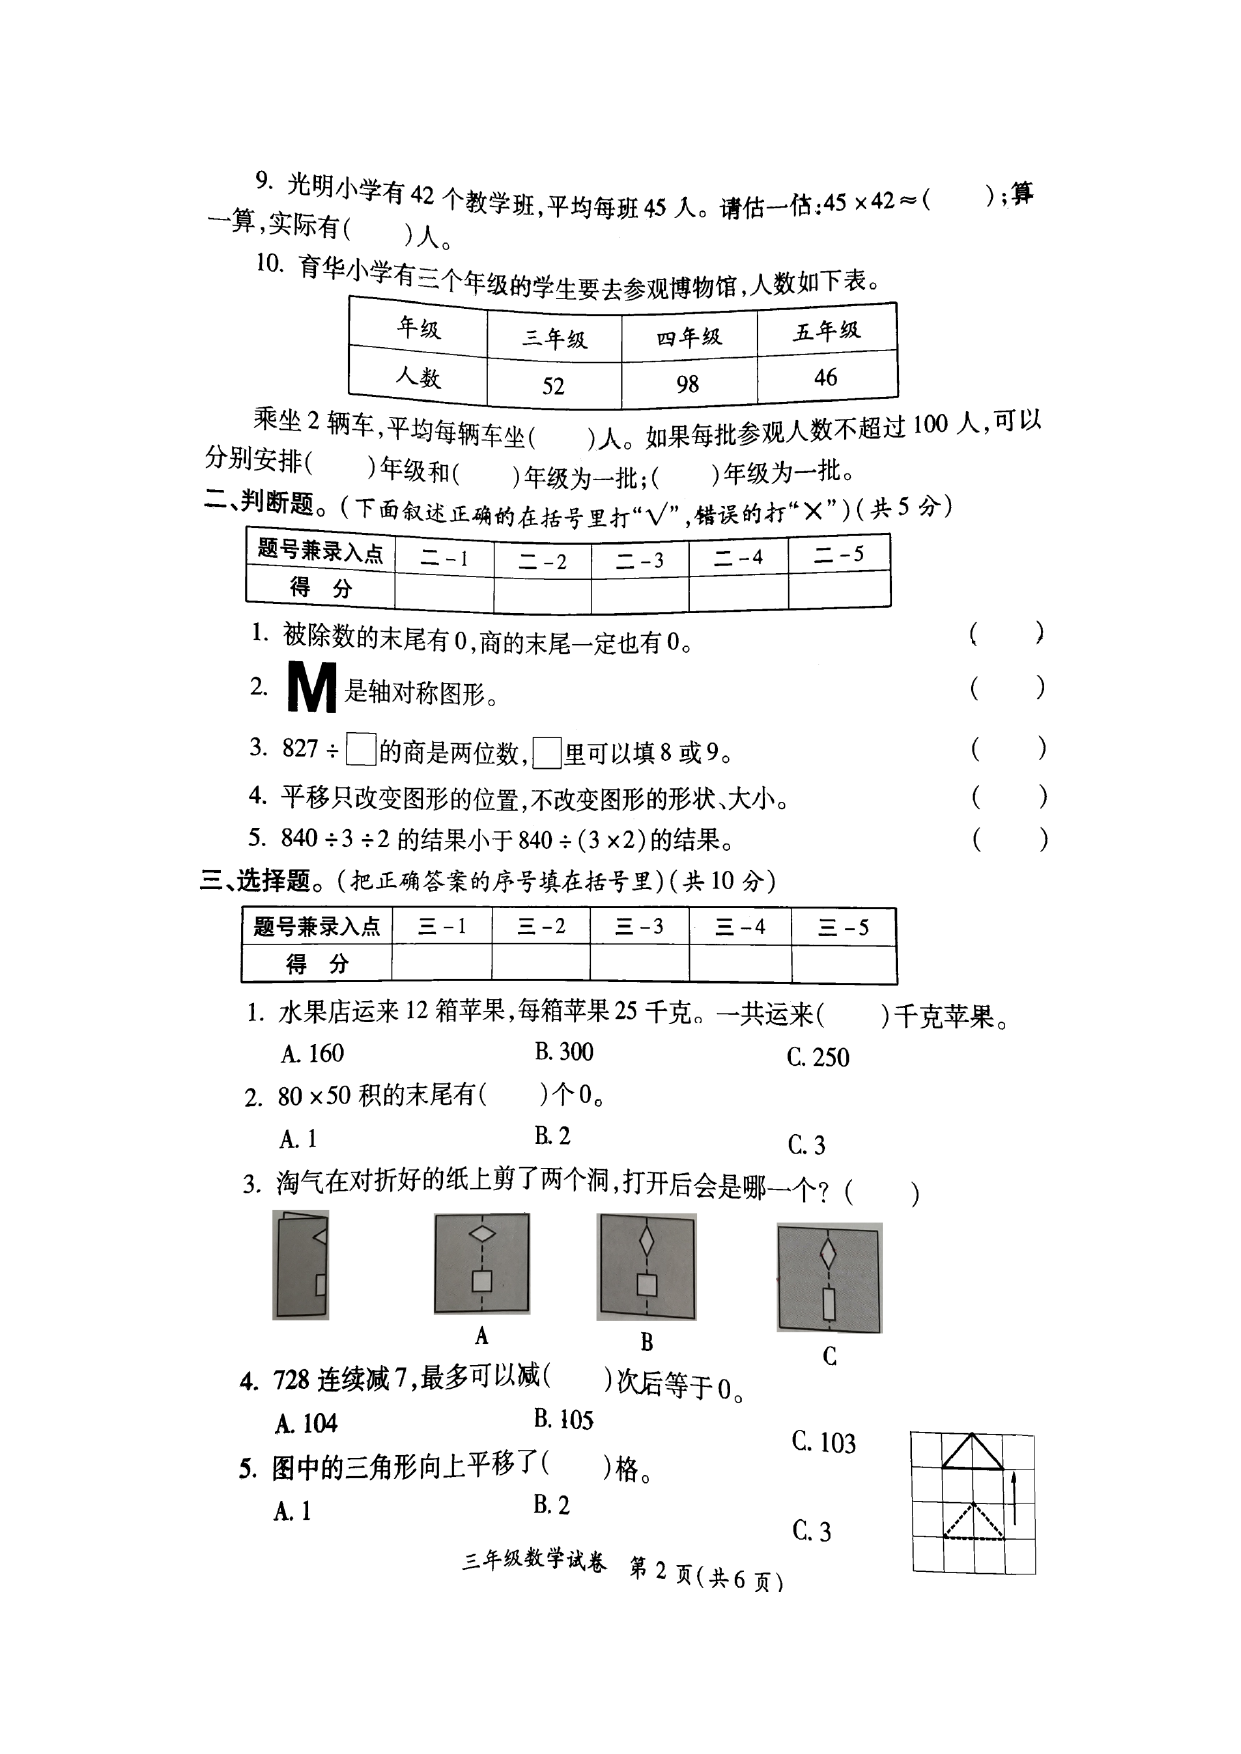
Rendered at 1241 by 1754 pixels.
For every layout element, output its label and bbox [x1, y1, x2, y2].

picture [187, 162, 1052, 1592]
